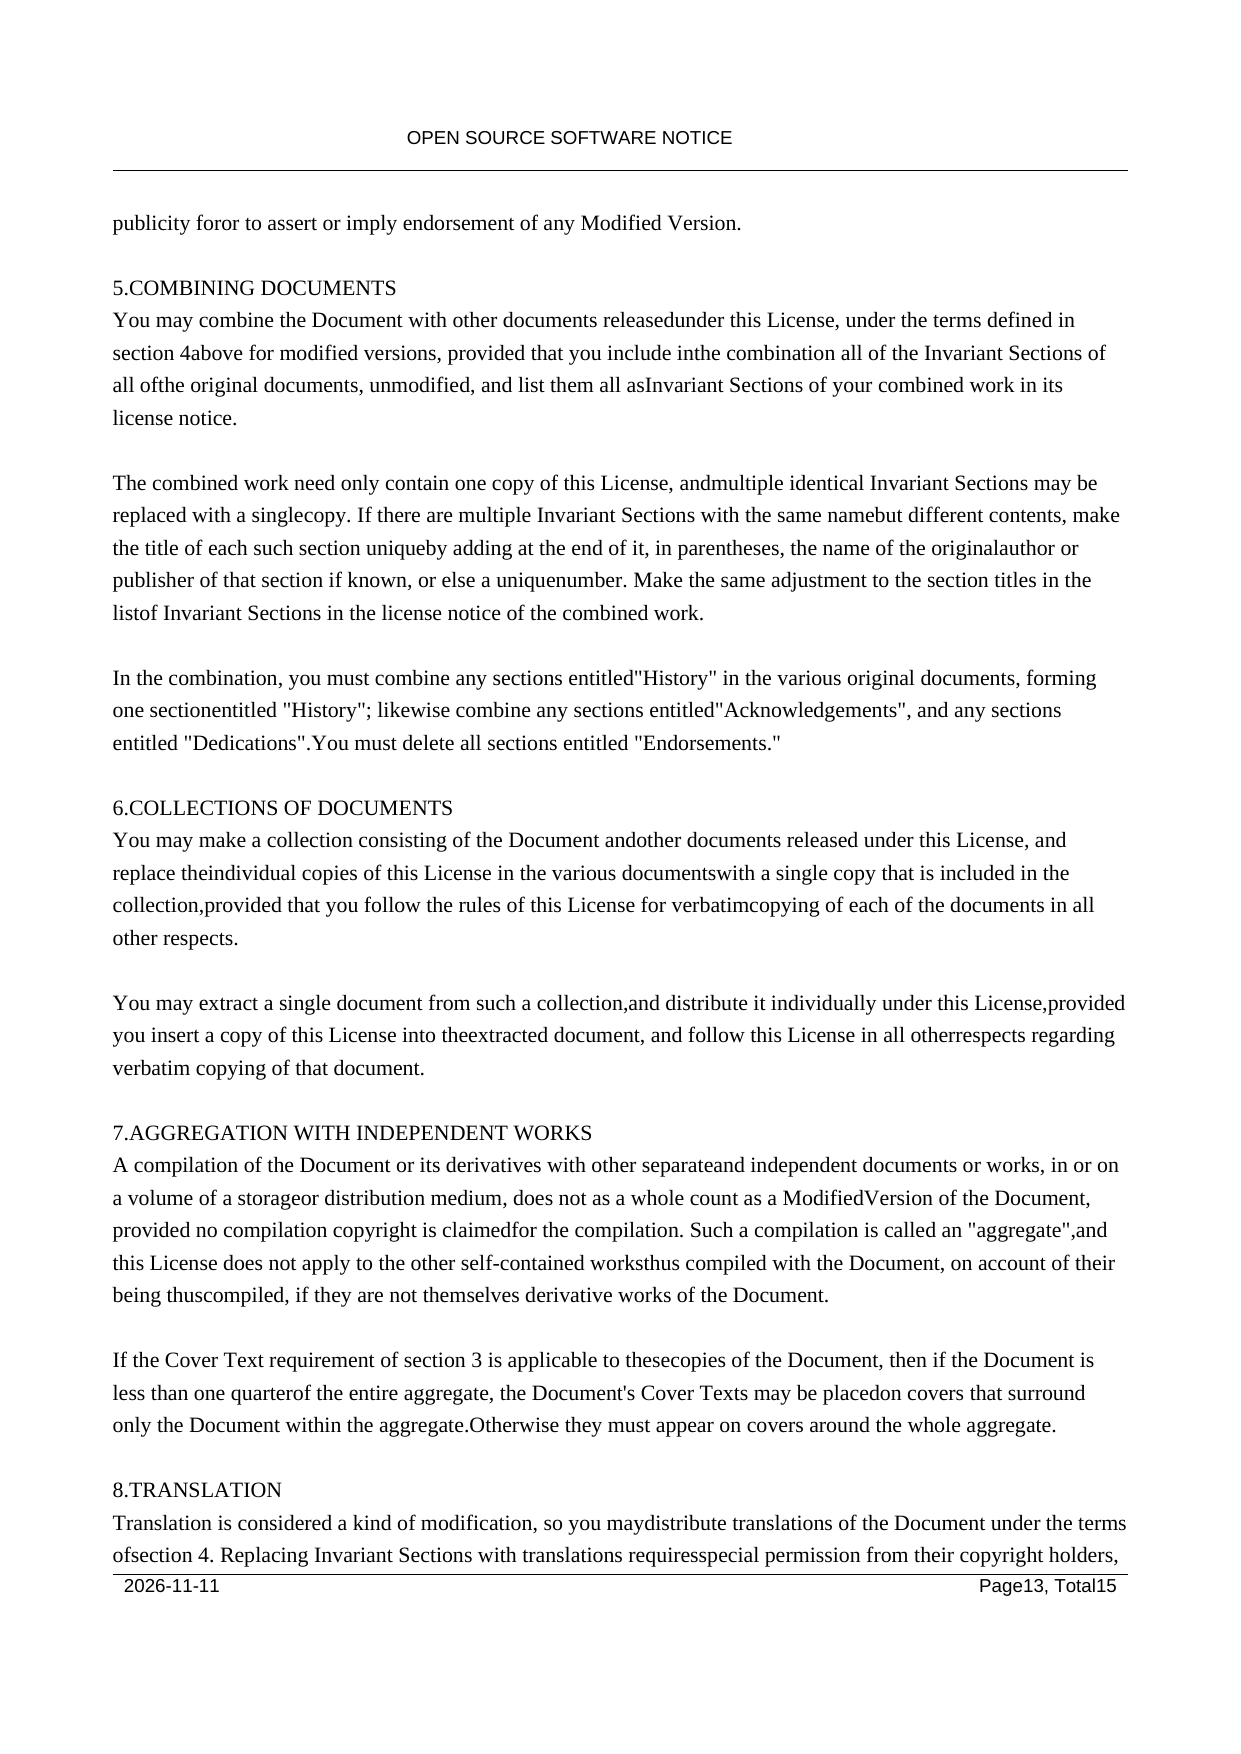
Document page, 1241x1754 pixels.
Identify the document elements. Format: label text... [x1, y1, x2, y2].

text 6.COLLECTIONS OF DOCUMENTS [112, 791, 1128, 824]
text 7.AGGREGATION WITH INDEPENDENT WORKS [112, 1116, 1128, 1149]
text You may combine the Document with other documents releasedunder this License, under the terms defined in section 4above for modified versions, provided that you include inthe combination all of the Invariant Sections of all ofthe original documents, unmodified, and list them all asInvariant Sections of your combined work in its license notice. [112, 304, 1128, 434]
text If the Cover Text requirement of section 3 is applicable to thesecopies of the Document, then if the Document is less than one quarterof the entire aggregate, the Document's Cover Texts may be placedon covers that surround only the Document within the aggregate.Otherwise they must appear on covers around the whole aggregate. [112, 1344, 1128, 1441]
text The combined work need only contain one copy of this License, andmultiple identical Invariant Sections may be replaced with a singlecopy. If there are multiple Invariant Sections with the same namebut different contents, make the title of each such section uniqueby adding at the end of it, in parentheses, the name of the originalauthor or publisher of that section if known, or else a uniquenumber. Make the same adjustment to the section titles in the listof Invariant Sections in the license notice of the combined work. [112, 466, 1128, 629]
text You may make a collection consisting of the Document andother documents released under this License, and replace theindividual copies of this License in the various documentswith a single copy that is included in the collection,provided that you follow the rules of this License for verbatimcopying of each of the documents in all other respects. [112, 824, 1128, 954]
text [112, 206, 1128, 239]
text A compilation of the Document or its derivatives with other separateand independent documents or works, in or on a volume of a storageor distribution medium, does not as a whole count as a ModifiedVersion of the Document, provided no compilation copyright is claimedfor the compilation. Such a compilation is called an "aggregate",and this License does not apply to the other self-contained worksthus compiled with the Document, on account of their being thuscompiled, if they are not themselves derivative works of the Document. [112, 1149, 1128, 1311]
text 5.COMBINING DOCUMENTS [112, 271, 1128, 304]
text You may extract a single document from such a collection,and distribute it individually under this License,provided you insert a copy of this License into theextracted document, and follow this License in all otherrespects regarding verbatim copying of that document. [112, 986, 1128, 1084]
text 8.TRANSLATION [112, 1474, 1128, 1506]
text In the combination, you must combine any sections entitled"History" in the various original documents, forming one sectionentitled "History"; likewise combine any sections entitled"Acknowledgements", and any sections entitled "Dedications".You must delete all sections entitled "Endorsements." [112, 661, 1128, 759]
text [112, 1506, 1128, 1571]
